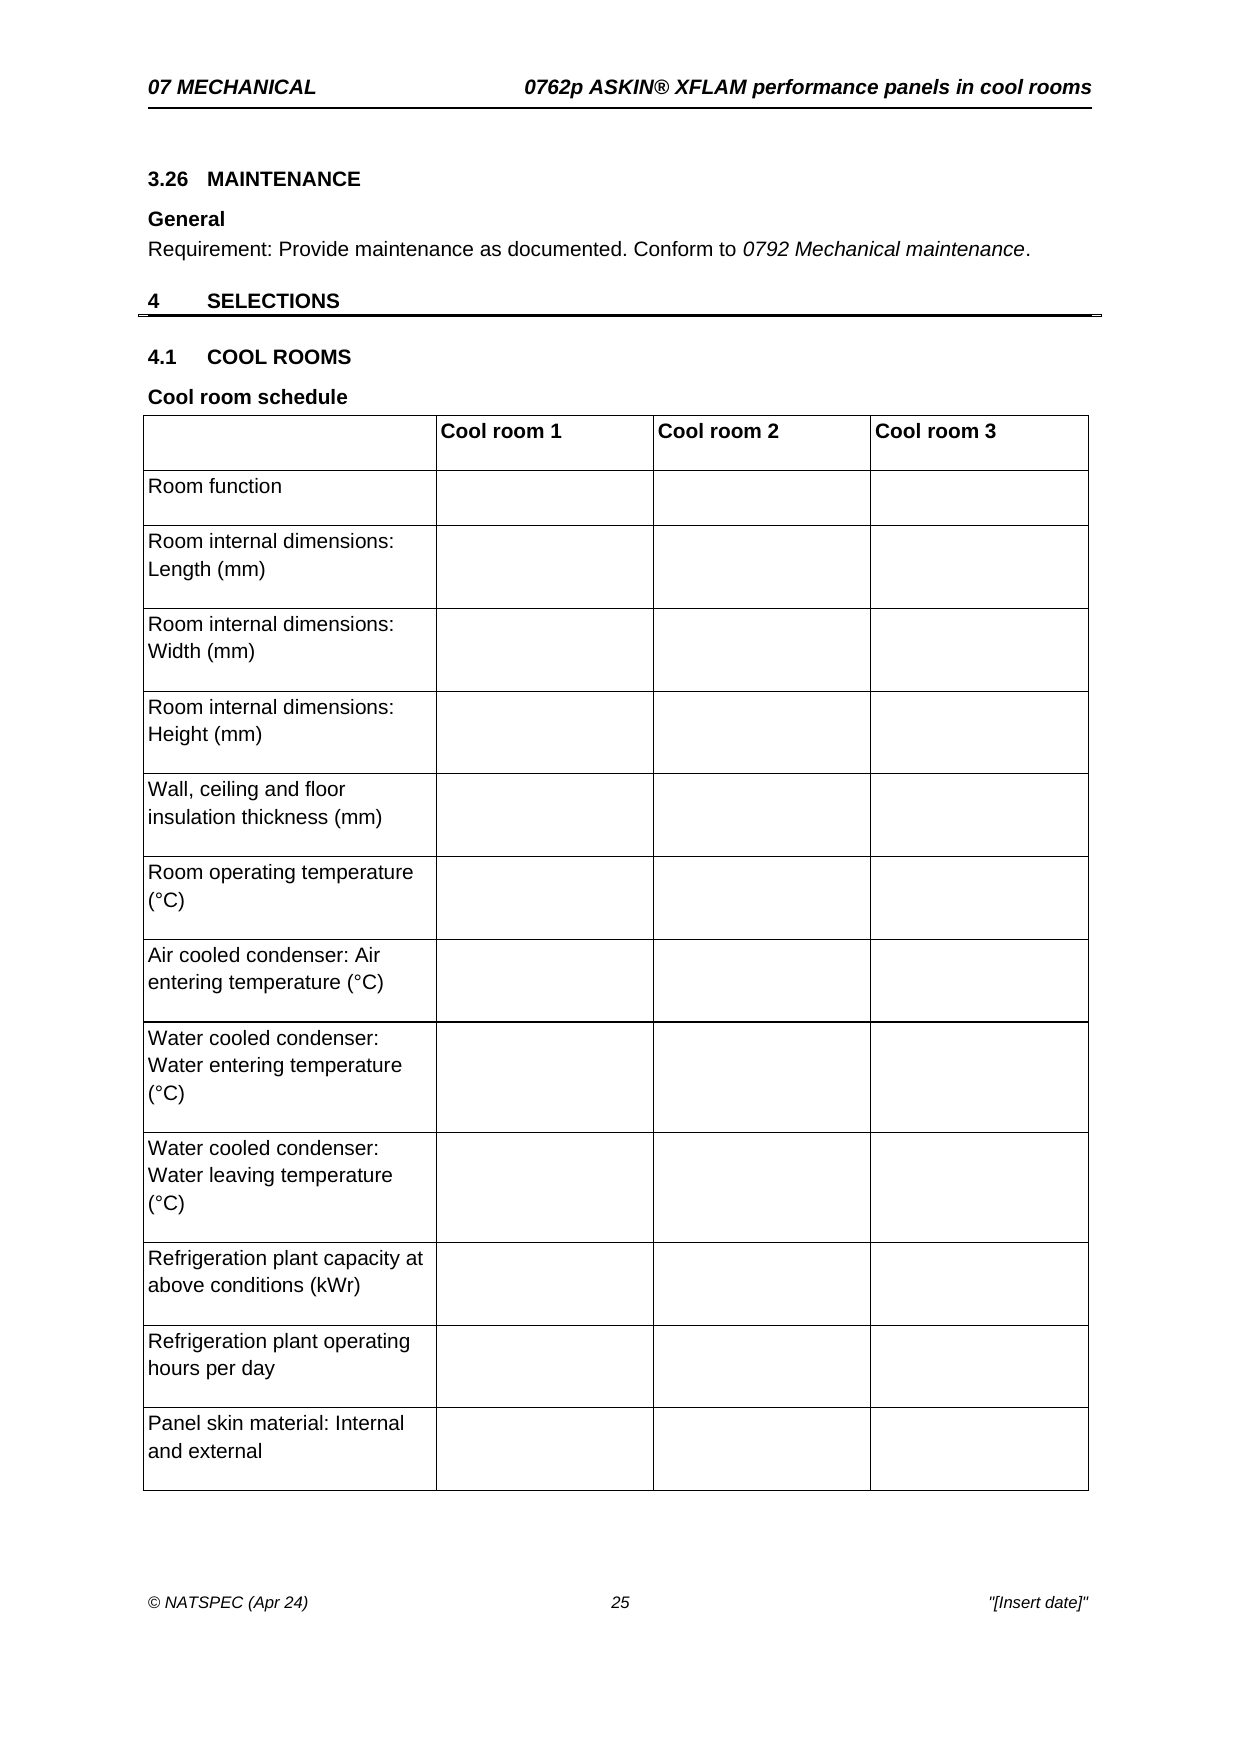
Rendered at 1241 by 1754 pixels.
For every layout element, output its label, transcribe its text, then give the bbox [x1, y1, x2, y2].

table_header [144, 416, 436, 470]
table_cell [654, 526, 870, 608]
subtitle Cool rooms [148, 345, 1092, 369]
table_cell [871, 1133, 1088, 1242]
table_cell Room function [144, 471, 436, 525]
table_cell [871, 609, 1088, 691]
subtitle Selections [148, 289, 1092, 314]
subtitle General [148, 207, 1092, 231]
table_cell [654, 471, 870, 525]
table_cell Panel skin material: Internal and external [144, 1408, 436, 1490]
table_cell Room internal dimensions: Length (mm) [144, 526, 436, 608]
table_cell [437, 1023, 653, 1132]
table_cell [871, 1326, 1088, 1407]
table_cell Room internal dimensions: Height (mm) [144, 692, 436, 773]
table_cell [437, 1133, 653, 1242]
table_cell [871, 526, 1088, 608]
table_cell [437, 774, 653, 856]
table_cell [654, 1133, 870, 1242]
table_cell Refrigeration plant operating hours per day [144, 1326, 436, 1407]
table_cell [871, 940, 1088, 1021]
table_cell Water cooled condenser: Water entering temperature (°C) [144, 1023, 436, 1132]
table_cell [654, 1023, 870, 1132]
table_cell Room internal dimensions: Width (mm) [144, 609, 436, 691]
table_cell [654, 692, 870, 773]
text Requirement: Provide maintenance as documented. Conform to 0792 Mechanical maintenance. [148, 237, 1092, 261]
table_cell [871, 774, 1088, 856]
table_cell [654, 1243, 870, 1324]
table_header Cool room 3 [871, 416, 1088, 470]
table_cell [437, 526, 653, 608]
table_header Cool room 2 [654, 416, 870, 470]
table_cell [871, 471, 1088, 525]
subtitle Cool room schedule [148, 385, 1092, 409]
table_cell [654, 1408, 870, 1490]
table_cell Air cooled condenser: Air entering temperature (°C) [144, 940, 436, 1021]
table_cell [654, 940, 870, 1021]
table_cell [437, 471, 653, 525]
table_cell Water cooled condenser: Water leaving temperature (°C) [144, 1133, 436, 1242]
table_cell [871, 1023, 1088, 1132]
table_cell [871, 1243, 1088, 1324]
table_cell [437, 609, 653, 691]
table_cell [654, 857, 870, 939]
table_cell [654, 774, 870, 856]
subtitle Maintenance [148, 167, 1092, 191]
table_cell [437, 857, 653, 939]
table_cell Room operating temperature (°C) [144, 857, 436, 939]
table_cell [654, 1326, 870, 1407]
table_cell Refrigeration plant capacity at above conditions (kWr) [144, 1243, 436, 1324]
table_cell [437, 1243, 653, 1324]
table_cell [437, 1326, 653, 1407]
table_cell [437, 1408, 653, 1490]
table_cell [871, 1408, 1088, 1490]
table_cell [437, 692, 653, 773]
table_header Cool room 1 [437, 416, 653, 470]
table_cell Wall, ceiling and floor insulation thickness (mm) [144, 774, 436, 856]
table_cell [871, 692, 1088, 773]
table_cell [437, 940, 653, 1021]
table_cell [654, 609, 870, 691]
table_cell [871, 857, 1088, 939]
